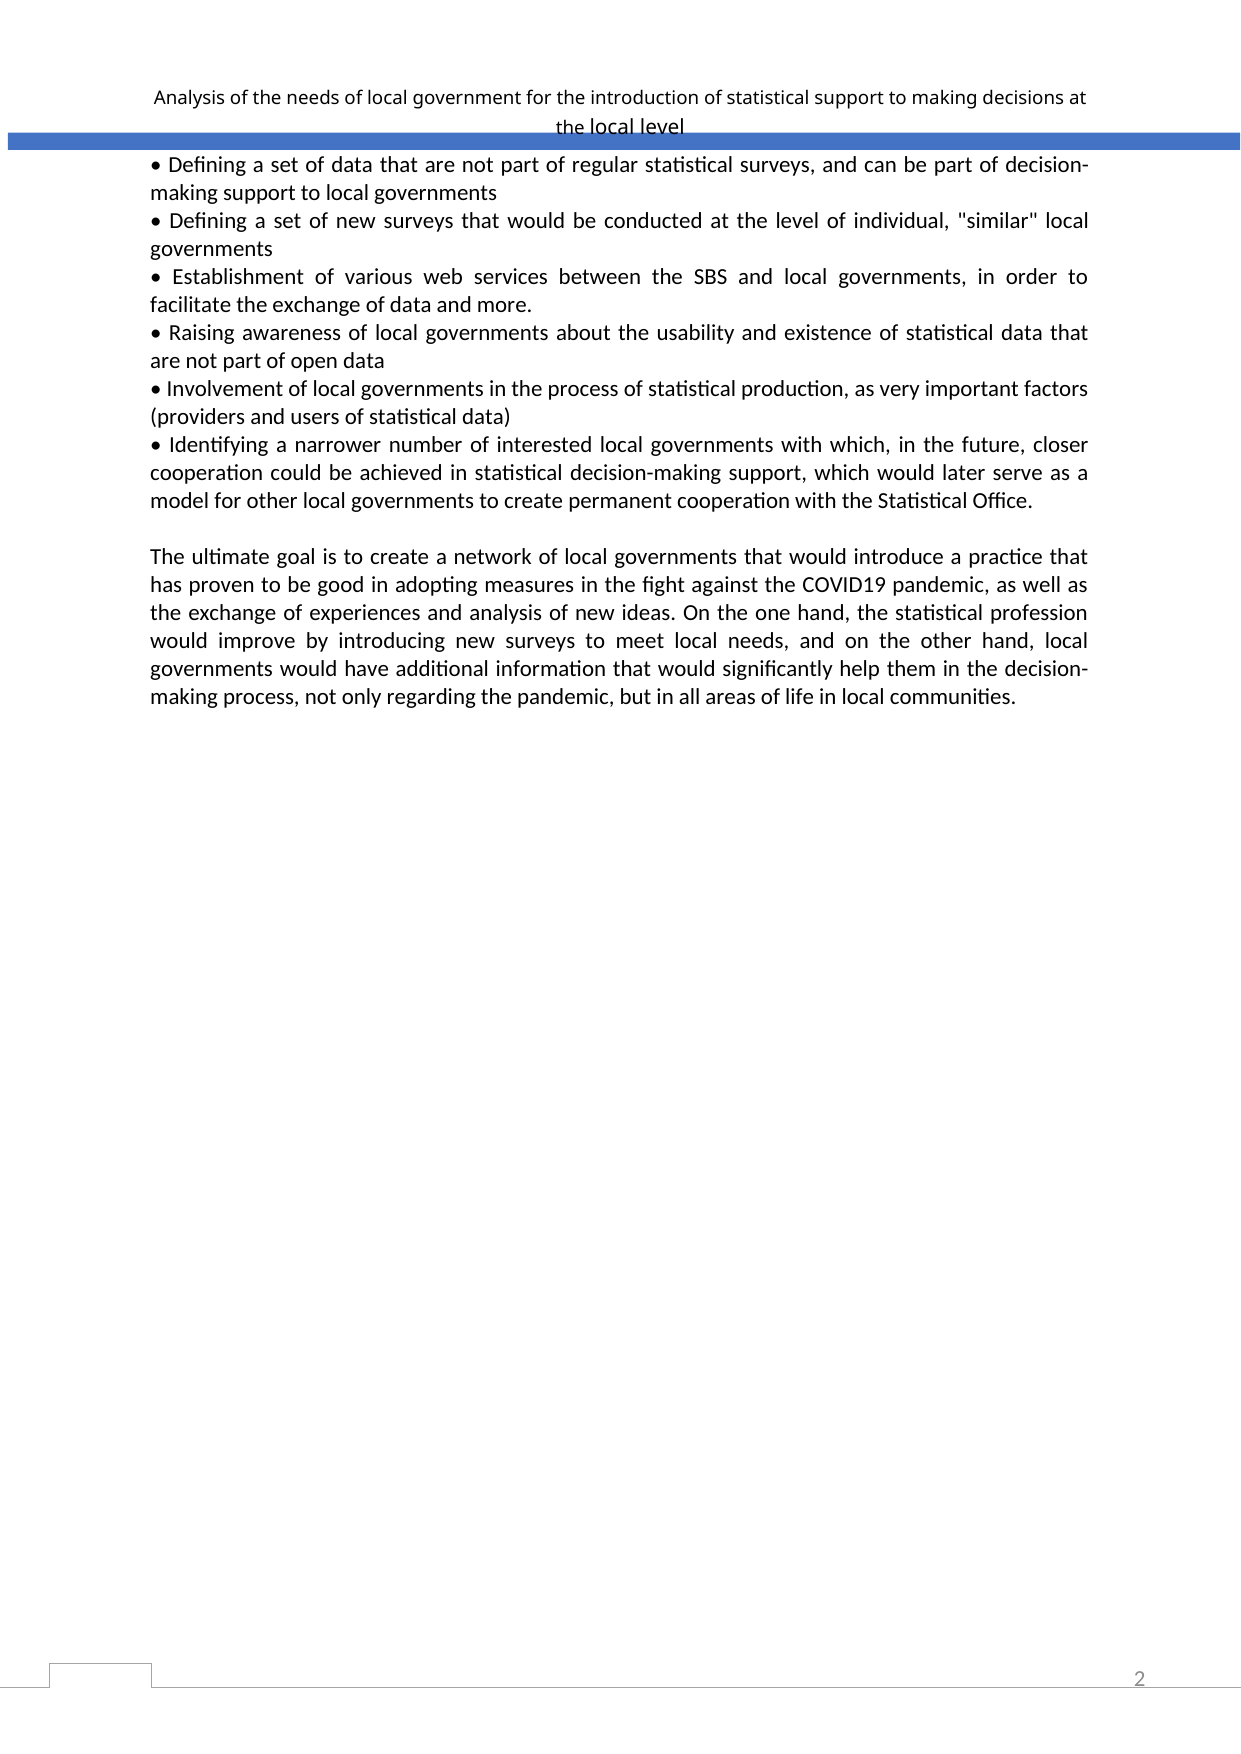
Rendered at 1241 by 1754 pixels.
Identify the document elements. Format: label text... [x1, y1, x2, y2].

text • Identifying a narrower number of interested local governments with which, in the future, closer cooperation could be achieved in statistical decision-making support, which would later serve as a model for other local governments to create permanent cooperation with the Statistical Office. [150, 430, 1090, 514]
text • Defining a set of data that are not part of regular statistical surveys, and can be part of decision-making support to local governments [150, 150, 1090, 206]
text The ultimate goal is to create a network of local governments that would introduce a practice that has proven to be good in adopting measures in the fight against the COVID19 pandemic, as well as the exchange of experiences and analysis of new ideas. On the one hand, the statistical profession would improve by introducing new surveys to meet local needs, and on the other hand, local governments would have additional information that would significantly help them in the decision-making process, not only regarding the pandemic, but in all areas of life in local communities. [150, 542, 1090, 710]
text • Involvement of local governments in the process of statistical production, as very important factors (providers and users of statistical data) [150, 374, 1090, 430]
text • Defining a set of new surveys that would be conducted at the level of individual, "similar" local governments [150, 206, 1090, 262]
text • Establishment of various web services between the SBS and local governments, in order to facilitate the exchange of data and more. [150, 262, 1090, 318]
text • Raising awareness of local governments about the usability and existence of statistical data that are not part of open data [150, 318, 1090, 374]
